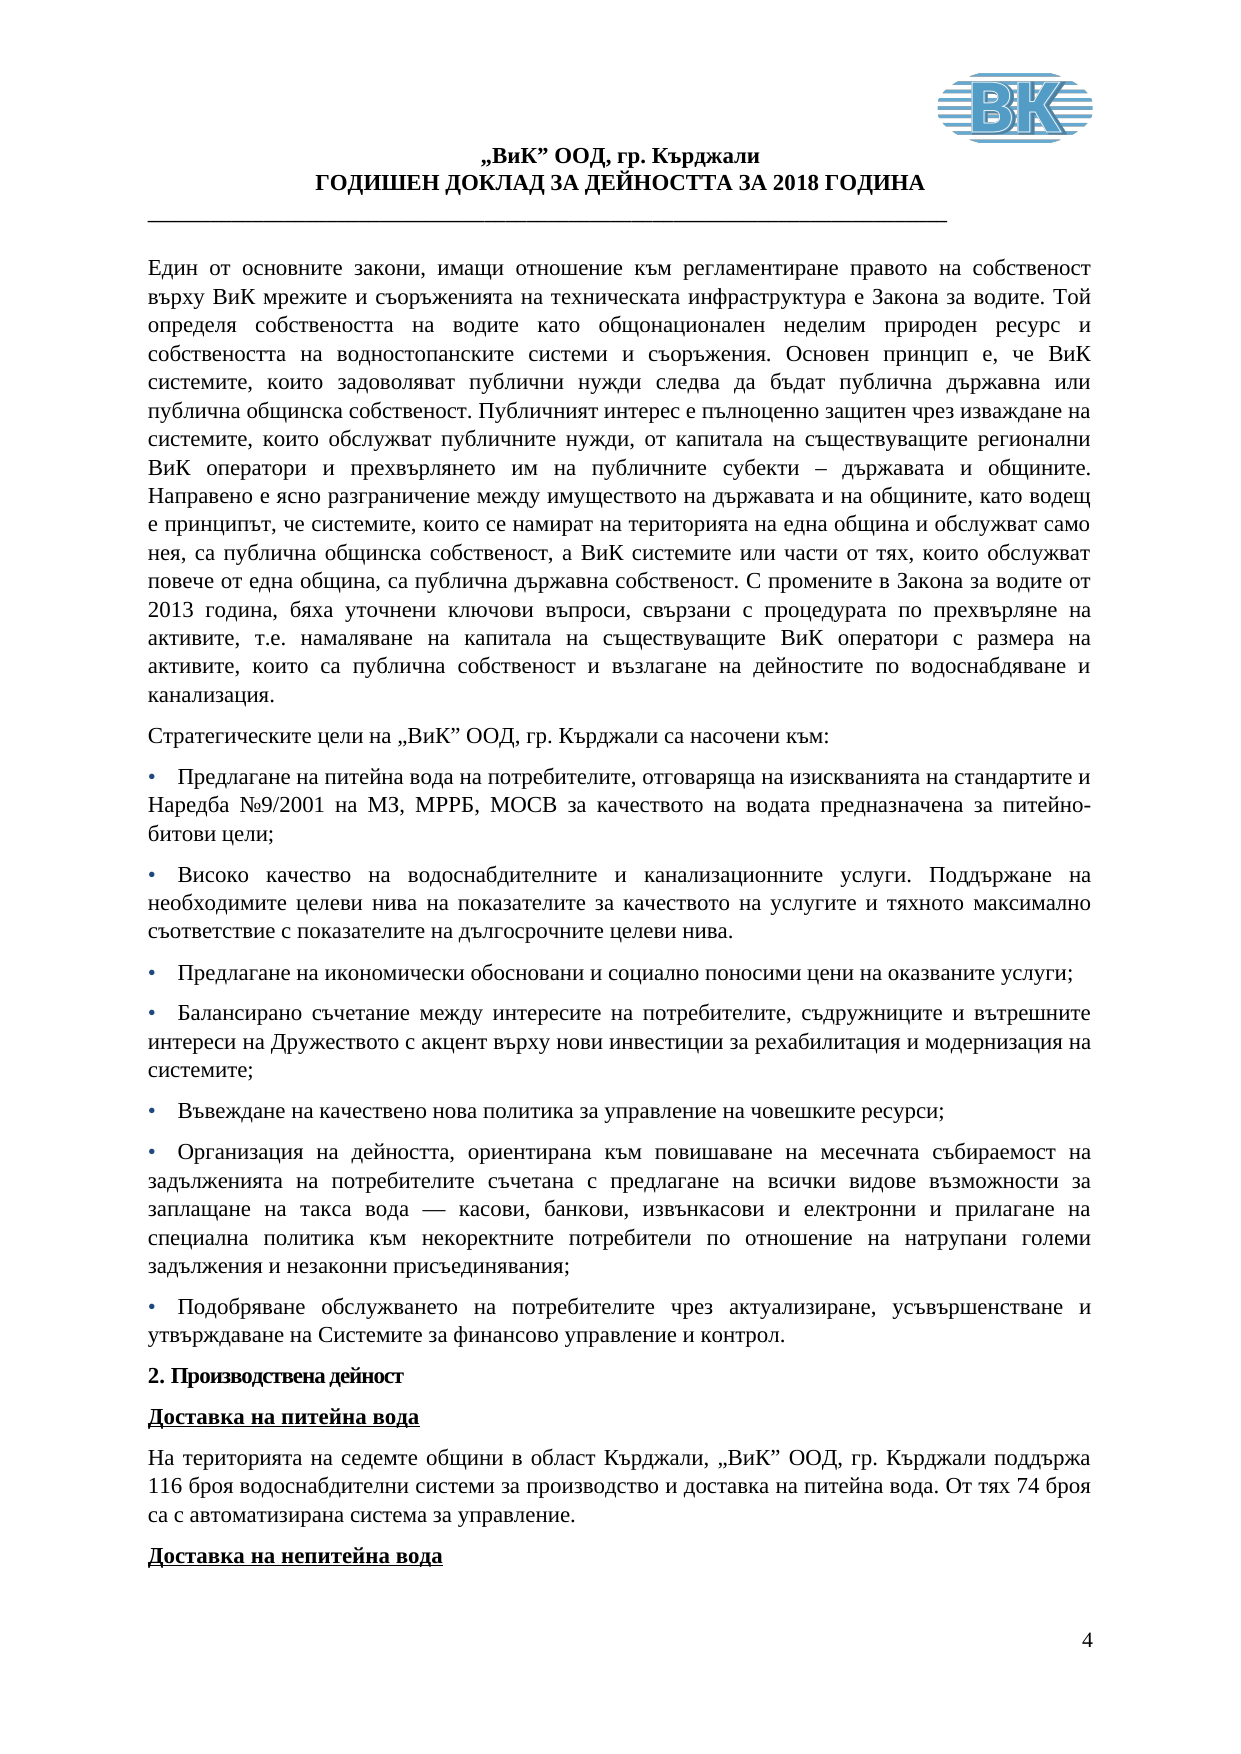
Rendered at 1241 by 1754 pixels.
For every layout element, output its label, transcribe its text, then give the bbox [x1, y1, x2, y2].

picture [937, 73, 1093, 143]
text 2. Производствена дейност [148, 1362, 1093, 1389]
list Предлагане на икономически обосновани и социално поносими цени на оказваните услуги; [148, 958, 1093, 985]
text Доставка на питейна вода [148, 1403, 1093, 1429]
list Въвеждане на качествено нова политика за управление на човешките ресурси; [148, 1097, 1093, 1124]
text Стратегическите цели на „ВиК” ООД, гр. Кърджали са насочени към: [148, 722, 1093, 748]
text На територията на седемте общини в област Кърджали, „ВиК” ООД, гр. Кърджали поддържа 116 броя водоснабдителни системи за производство и доставка на питейна вода. От тях 74 броя са с автоматизирана система за управление. [148, 1444, 1093, 1527]
list Балансирано съчетание между интересите на потребителите, съдружниците и вътрешните интереси на Дружеството с акцент върху нови инвестиции за рехабилитация и модернизация на системите; [148, 999, 1093, 1083]
list Подобряване обслужването на потребителите чрез актуализиране, усъвършенстване и утвърждаване на Системите за финансово управление и контрол. [148, 1293, 1093, 1348]
list Предлагане на питейна вода на потребителите, отговаряща на изискванията на стандартите и Наредба №9/2001 на МЗ, МРРБ, МОСВ за качеството на водата предназначена за питейно-битови цели; [148, 763, 1093, 846]
list Високо качество на водоснабдителните и канализационните услуги. Поддържане на необходимите целеви нива на показателите за качеството на услугите и тяхното максимално съответствие с показателите на дългосрочните целеви нива. [148, 861, 1093, 944]
text Доставка на непитейна вода [148, 1542, 1093, 1568]
text Един от основните закони, имащи отношение към регламентиране правото на собственост върху ВиК мрежите и съоръженията на техническата инфраструктура е Закона за водите. Той определя собствеността на водите като общонационален неделим природен ресурс и собствеността на водностопанските системи и съоръжения. Основен принцип е, че ВиК системите, които задоволяват публични нужди следва да бъдат публична държавна или публична общинска собственост. Публичният интерес е пълноценно защитен чрез изваждане на системите, които обслужват публичните нужди, от капитала на съществуващите регионални ВиК оператори и прехвърлянето им на публичните субекти – държавата и общините. Направено е ясно разграничение между имуществото на държавата и на общините, като водещ е принципът, че системите, които се намират на територията на една община и обслужват само нея, са публична общинска собственост, а ВиК системите или части от тях, които обслужват повече от една община, са публична държавна собственост. С промените в Закона за водите от 2013 година, бяха уточнени ключови въпроси, свързани с процедурата по прехвърляне на активите, т.е. намаляване на капитала на съществуващите ВиК оператори с размера на активите, които са публична собственост и възлагане на дейностите по водоснабдяване и канализация. [148, 254, 1093, 707]
list Организация на дейността, ориентирана към повишаване на месечната събираемост на задълженията на потребителите съчетана с предлагане на всички видове възможности за заплащане на такса вода — касови, банкови, извънкасови и електронни и прилагане на специална политика към некоректните потребители по отношение на натрупани големи задължения и незаконни присъединявания; [148, 1138, 1093, 1278]
